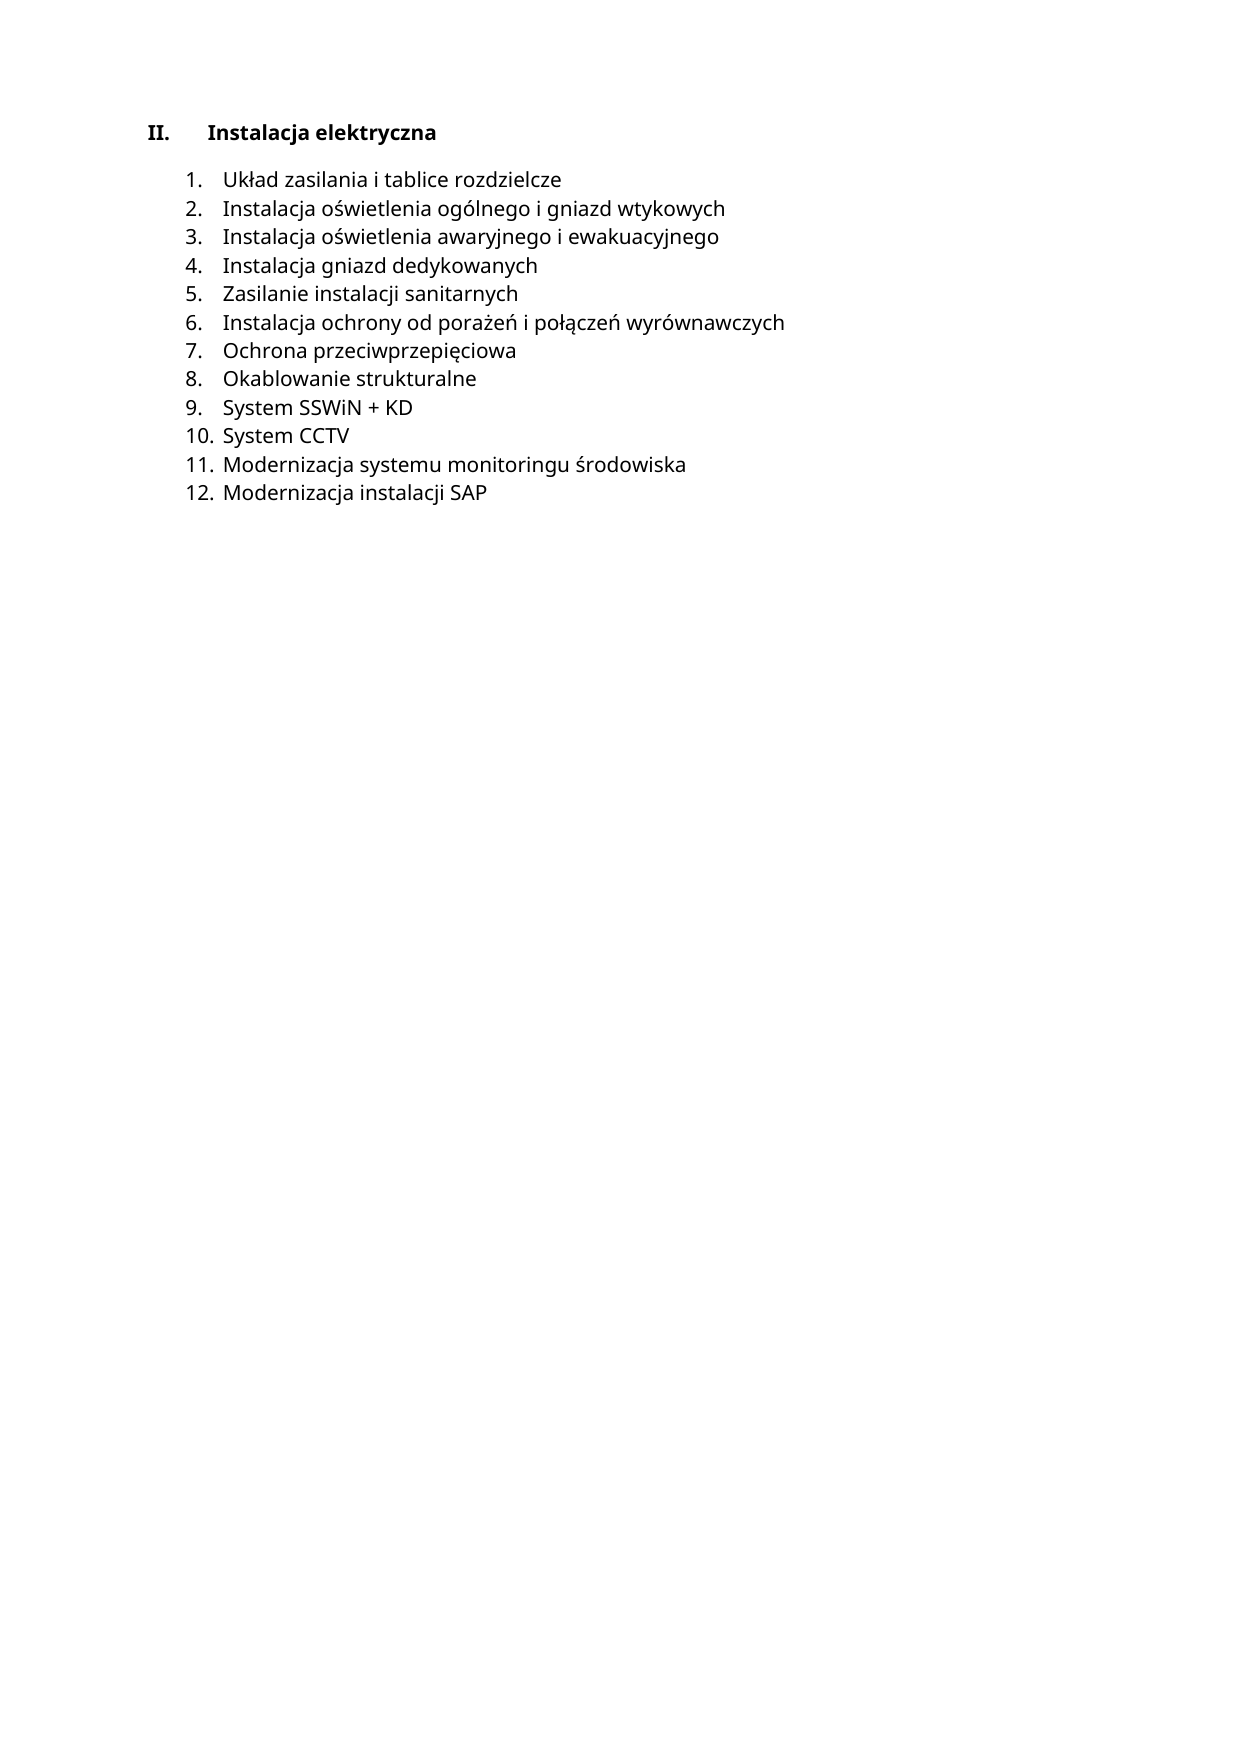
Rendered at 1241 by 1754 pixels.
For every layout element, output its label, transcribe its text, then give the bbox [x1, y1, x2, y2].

text II. Instalacja elektryczna [148, 118, 1122, 147]
list Instalacja oświetlenia awaryjnego i ewakuacyjnego [185, 222, 1122, 251]
list Modernizacja systemu monitoringu środowiska [185, 450, 1122, 478]
list Układ zasilania i tablice rozdzielcze [185, 165, 1122, 194]
list Zasilanie instalacji sanitarnych [185, 279, 1122, 308]
list Ochrona przeciwprzepięciowa [185, 336, 1122, 364]
list System SSWiN + KD [185, 393, 1122, 421]
list System CCTV [185, 421, 1122, 450]
list Okablowanie strukturalne [185, 364, 1122, 393]
list Instalacja ochrony od porażeń i połączeń wyrównawczych [185, 308, 1122, 336]
list Instalacja gniazd dedykowanych [185, 251, 1122, 279]
list Modernizacja instalacji SAP [185, 478, 1122, 507]
list Instalacja oświetlenia ogólnego i gniazd wtykowych [185, 194, 1122, 222]
